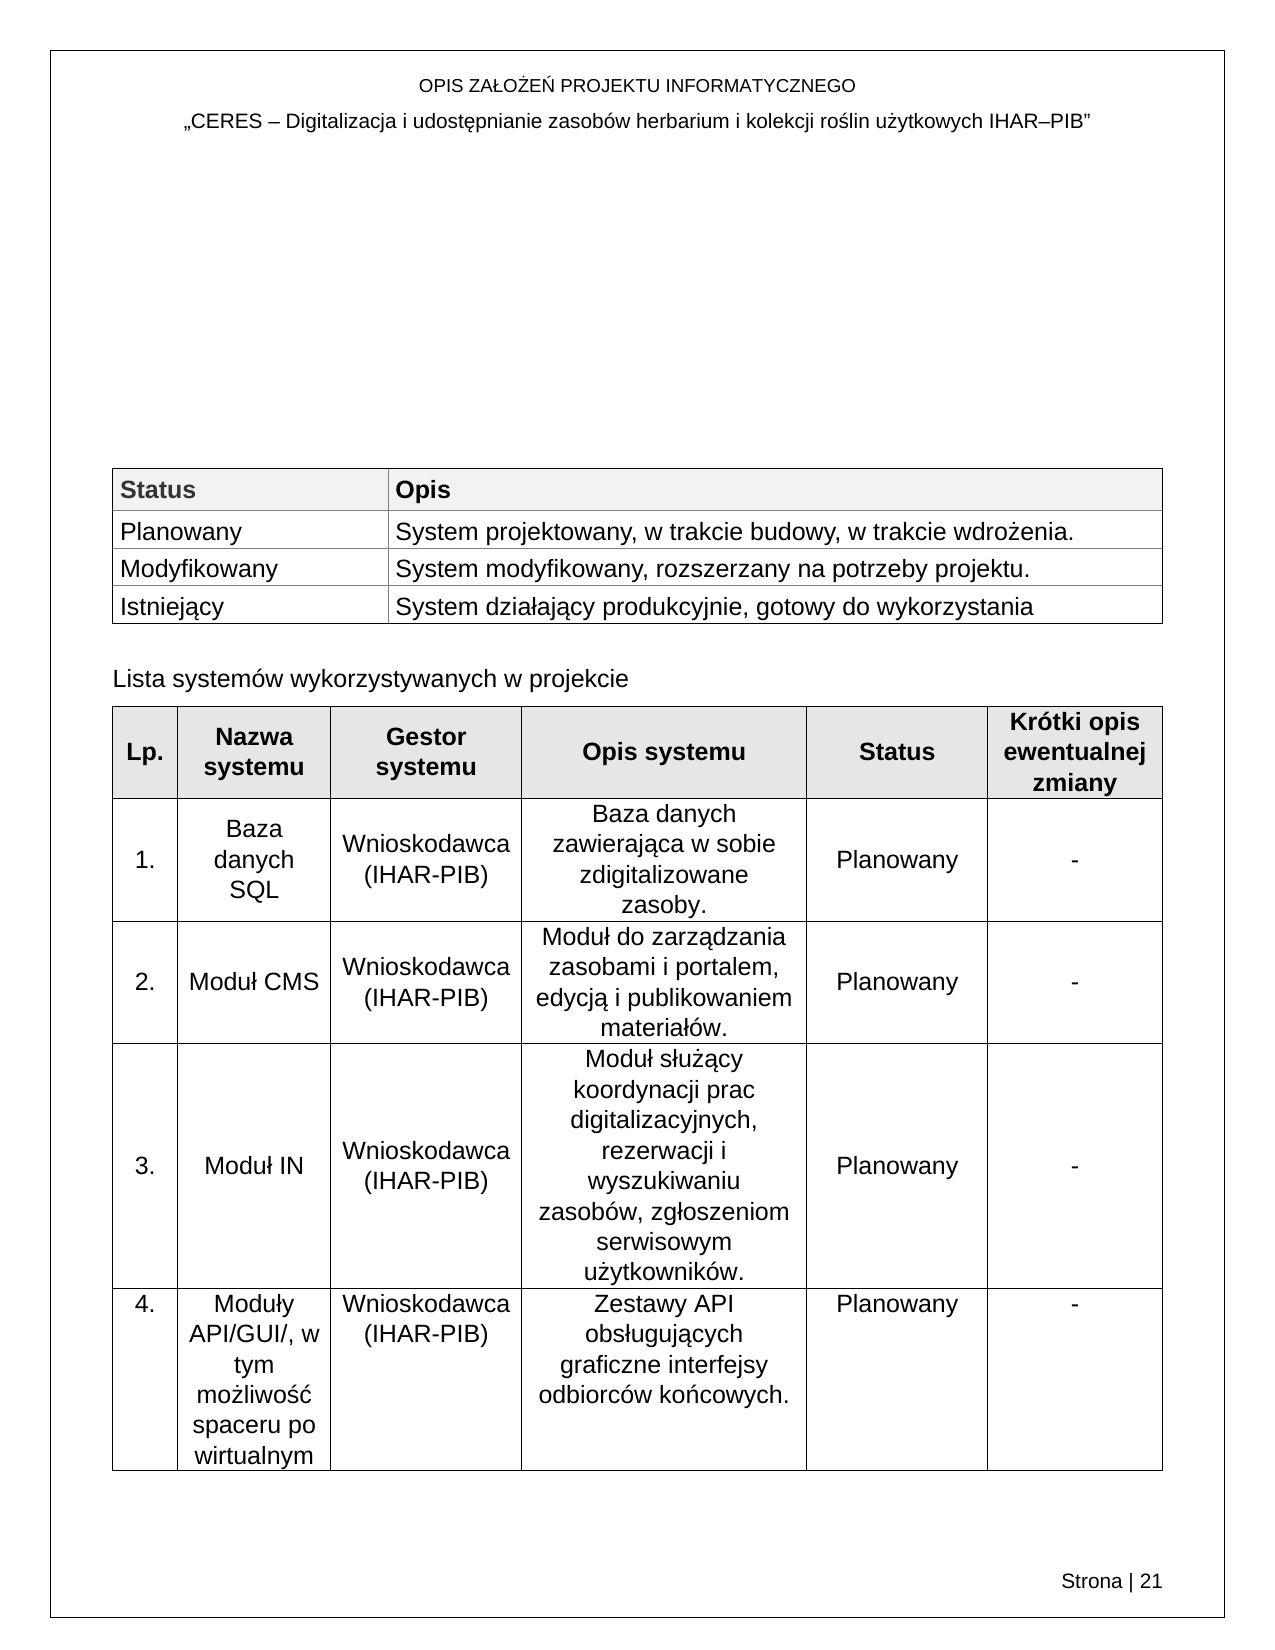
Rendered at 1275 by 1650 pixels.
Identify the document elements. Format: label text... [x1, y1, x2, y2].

table_cell Moduł CMS [178, 922, 330, 1043]
table_cell Planowany [807, 1289, 987, 1469]
table_cell 4. [113, 1289, 177, 1469]
table_header Nazwa systemu [178, 707, 330, 798]
table_header Opis systemu [522, 707, 806, 798]
table_cell Baza danych SQL [178, 799, 330, 921]
table_cell Wnioskodawca (IHAR-PIB) [331, 799, 521, 921]
text Lista systemów wykorzystywanych w projekcie [112, 664, 1162, 693]
table_header Status [113, 469, 388, 510]
table_cell System działający produkcyjnie, gotowy do wykorzystania [389, 586, 1162, 623]
table_cell - [988, 799, 1162, 921]
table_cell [331, 1289, 521, 1469]
table_cell Modyfikowany [113, 549, 388, 585]
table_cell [522, 1289, 806, 1469]
table_cell Baza danych zawierająca w sobie zdigitalizowane zasoby. [522, 799, 806, 921]
table_cell Planowany [113, 511, 388, 547]
table_cell 3. [113, 1044, 177, 1288]
table_cell System modyfikowany, rozszerzany na potrzeby projektu. [389, 549, 1162, 585]
table_cell Planowany [807, 1044, 987, 1288]
table_cell Moduł służący koordynacji prac digitalizacyjnych, rezerwacji i wyszukiwaniu zasobów, zgłoszeniom serwisowym użytkowników. [522, 1044, 806, 1288]
table_cell Moduł IN [178, 1044, 330, 1288]
table_header Opis [389, 469, 1162, 510]
table_header Krótki opis ewentualnej zmiany [988, 707, 1162, 798]
table_cell 1. [113, 799, 177, 921]
table_cell - [988, 922, 1162, 1043]
table_cell - [988, 1044, 1162, 1288]
table_header Lp. [113, 707, 177, 798]
table_cell Wnioskodawca (IHAR-PIB) [331, 1044, 521, 1288]
table_header Gestor systemu [331, 707, 521, 798]
table_cell Moduł do zarządzania zasobami i portalem, edycją i publikowaniem materiałów. [522, 922, 806, 1043]
table_cell Wnioskodawca (IHAR-PIB) [331, 922, 521, 1043]
table_cell Istniejący [113, 586, 388, 623]
table_cell System projektowany, w trakcie budowy, w trakcie wdrożenia. [389, 511, 1162, 547]
table_cell 2. [113, 922, 177, 1043]
table_cell Planowany [807, 922, 987, 1043]
table_cell - [988, 1289, 1162, 1469]
table_header Status [807, 707, 987, 798]
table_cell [178, 1289, 330, 1469]
table_cell Planowany [807, 799, 987, 921]
